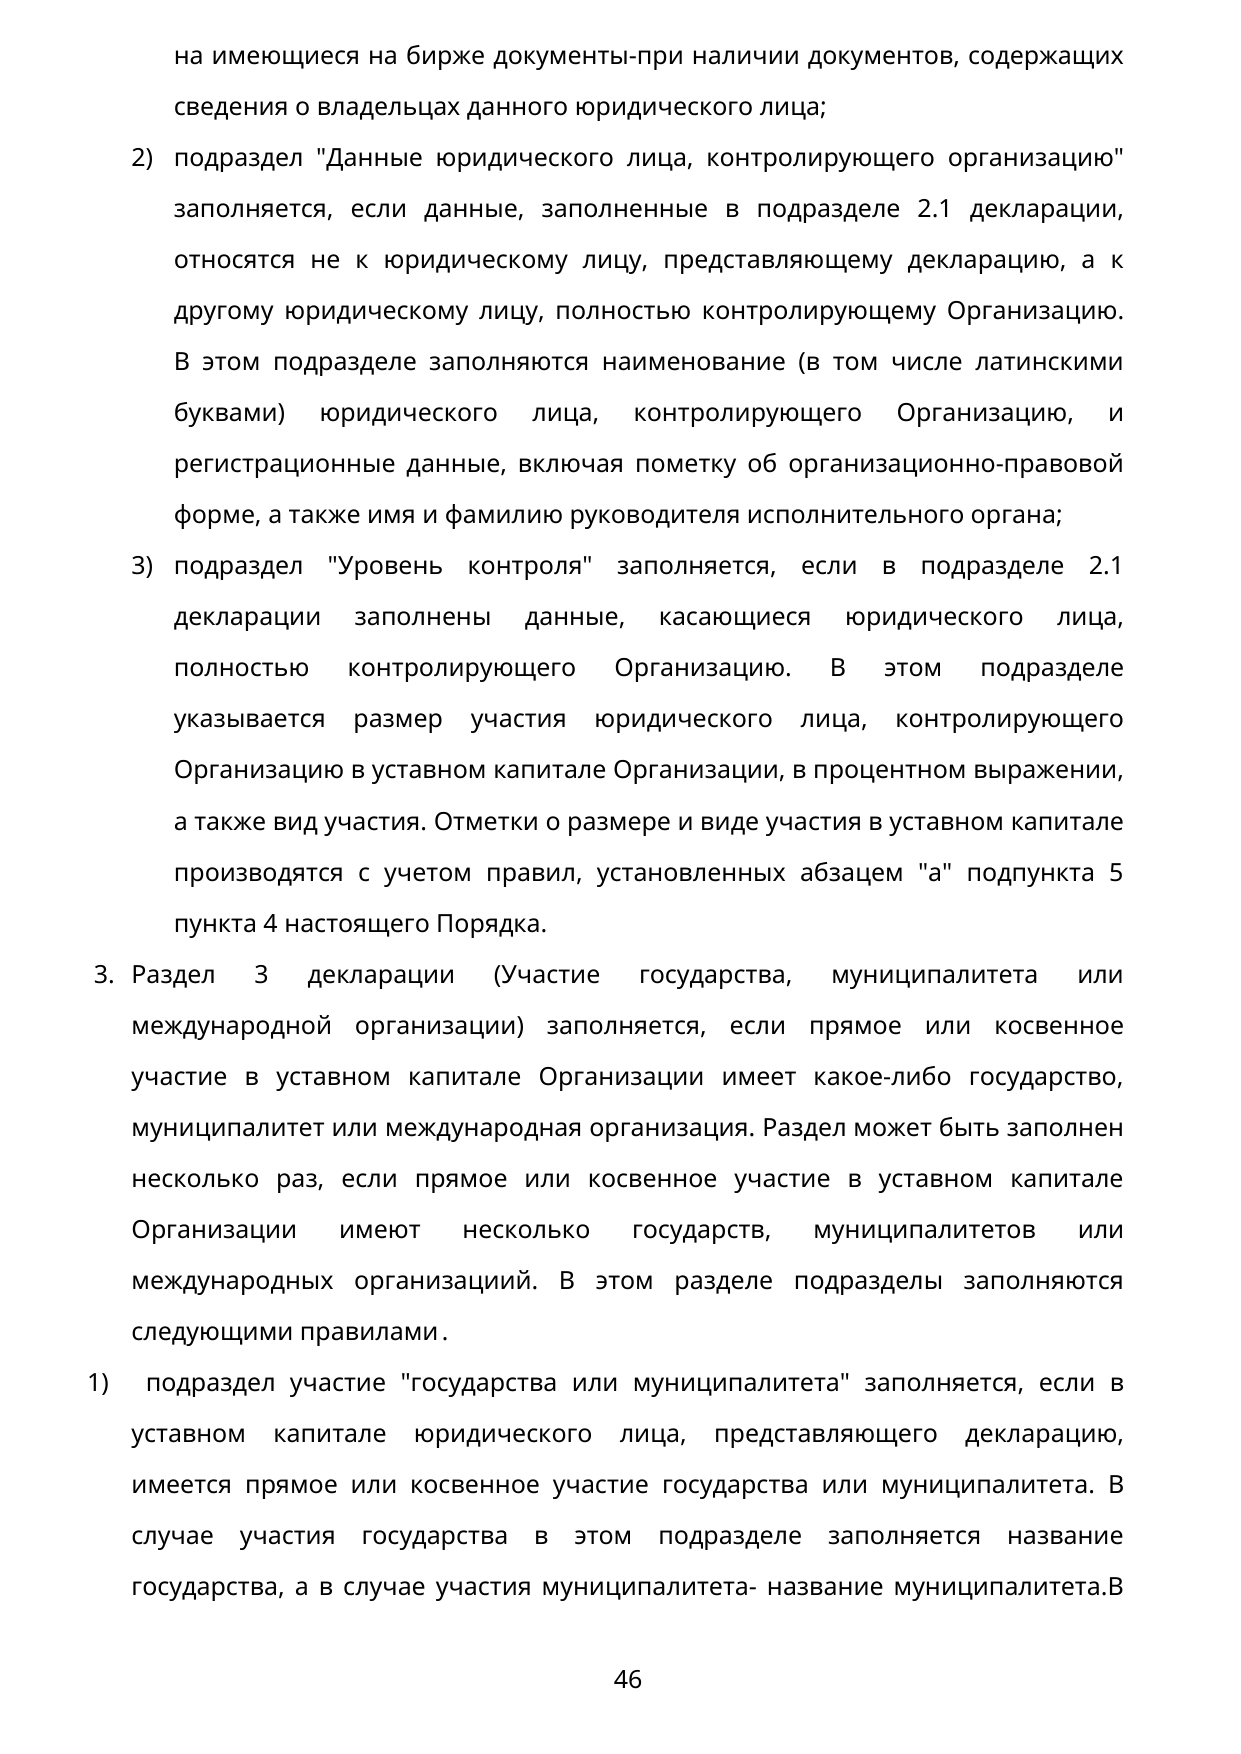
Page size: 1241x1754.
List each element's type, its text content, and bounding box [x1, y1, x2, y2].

list Раздел 3 декларации (Участие государства, муниципалитета или международной организации) заполняется, если прямое или косвенное участие в уставном капитале Организации имеет какое-либо государство, муниципалитет или международная организация. Раздел может быть заполнен несколько раз, если прямое или косвенное участие в уставном капитале Организации имеют несколько государств, муниципалитетов или международных организациий. В этом разделе подразделы заполняются следующими правилами․ [94, 956, 1125, 1348]
list подраздел "Уровень контроля" заполняется, если в подразделе 2.1 декларации заполнены данные, касающиеся юридического лица, полностью контролирующего Организацию. В этом подразделе указывается размер участия юридического лица, контролирующего Организацию в уставном капитале Организации, в процентном выражении, а также вид участия. Отметки о размере и виде участия в уставном капитале производятся с учетом правил, установленных абзацем "а" подпункта 5 пункта 4 настоящего Порядка. [131, 548, 1125, 939]
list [131, 37, 1125, 123]
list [87, 1364, 1125, 1603]
list подраздел "Данные юридического лица, контролирующего организацию" заполняется, если данные, заполненные в подразделе 2.1 декларации, относятся не к юридическому лицу, представляющему декларацию, а к другому юридическому лицу, полностью контролирующему Организацию. В этом подразделе заполняются наименование (в том числе латинскими буквами) юридического лица, контролирующего Организацию, и регистрационные данные, включая пометку об организационно-правовой форме, а также имя и фамилию руководителя исполнительного органа; [131, 139, 1125, 531]
